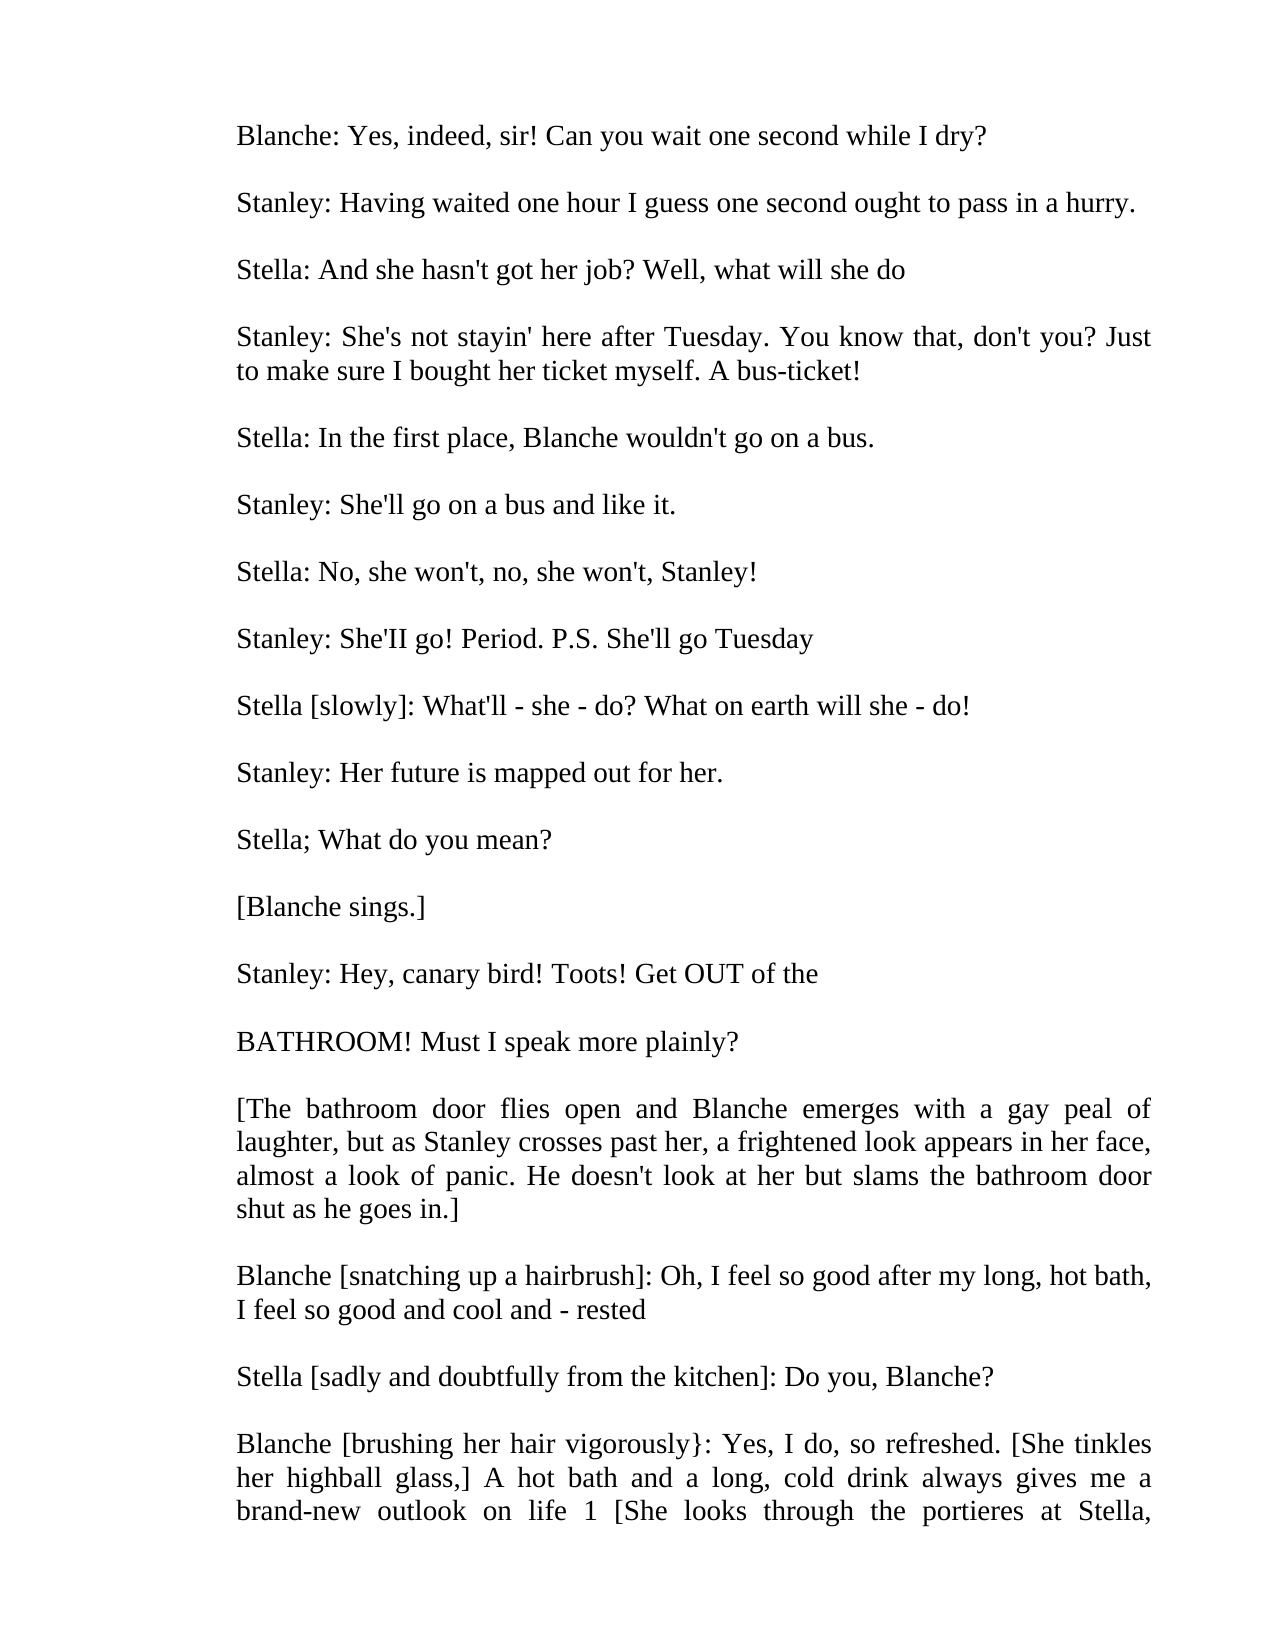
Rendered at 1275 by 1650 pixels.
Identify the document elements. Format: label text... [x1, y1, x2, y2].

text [236, 1426, 1153, 1527]
text : Her future is mapped out for her. [236, 755, 1153, 789]
text Blanche [snatching up a hairbrush]: Oh, I feel so good after my long, hot bath, I feel so good and cool and - rested [236, 1258, 1153, 1326]
text : Having waited one hour I guess one second ought to pass in a hurry. [236, 185, 1153, 219]
text Stella: In the first place, Blanche wouldn't go on a bus. [236, 420, 1153, 453]
text Blanche: Yes, indeed, sir! Can you wait one second while I dry? [236, 118, 1153, 152]
text BATHROOM! Must I speak more plainly? [236, 1024, 1153, 1057]
text Stella [sadly and doubtfully from the kitchen]: Do you, Blanche? [236, 1359, 1153, 1393]
text : She's not stayin' here after Tuesday. You know that, don't you? Just to make sure I bought her ticket myself. A bus-ticket! [236, 319, 1153, 386]
text Stella: No, she won't, no, she won't, ! [236, 554, 1153, 588]
text : She'II go! Period. P.S. She'll go Tuesday [236, 621, 1153, 655]
text [The bathroom door flies open and Blanche emerges with a gay peal of laughter, but as crosses past her, a frightened look appears in her face, almost a look of panic. He doesn't look at her but slams the bathroom door shut as he goes in.] [236, 1091, 1153, 1225]
text [Blanche sings.] [236, 889, 1153, 923]
text Stella; What do you mean? [236, 822, 1153, 856]
text Stella [slowly]: What'll - she - do? What on earth will she - do! [236, 688, 1153, 722]
text Stella: And she hasn't got her job? Well, what will she do [236, 252, 1153, 286]
text : She'll go on a bus and like it. [236, 487, 1153, 521]
text : Hey, canary bird! Toots! Get OUT of the [236, 957, 1153, 990]
